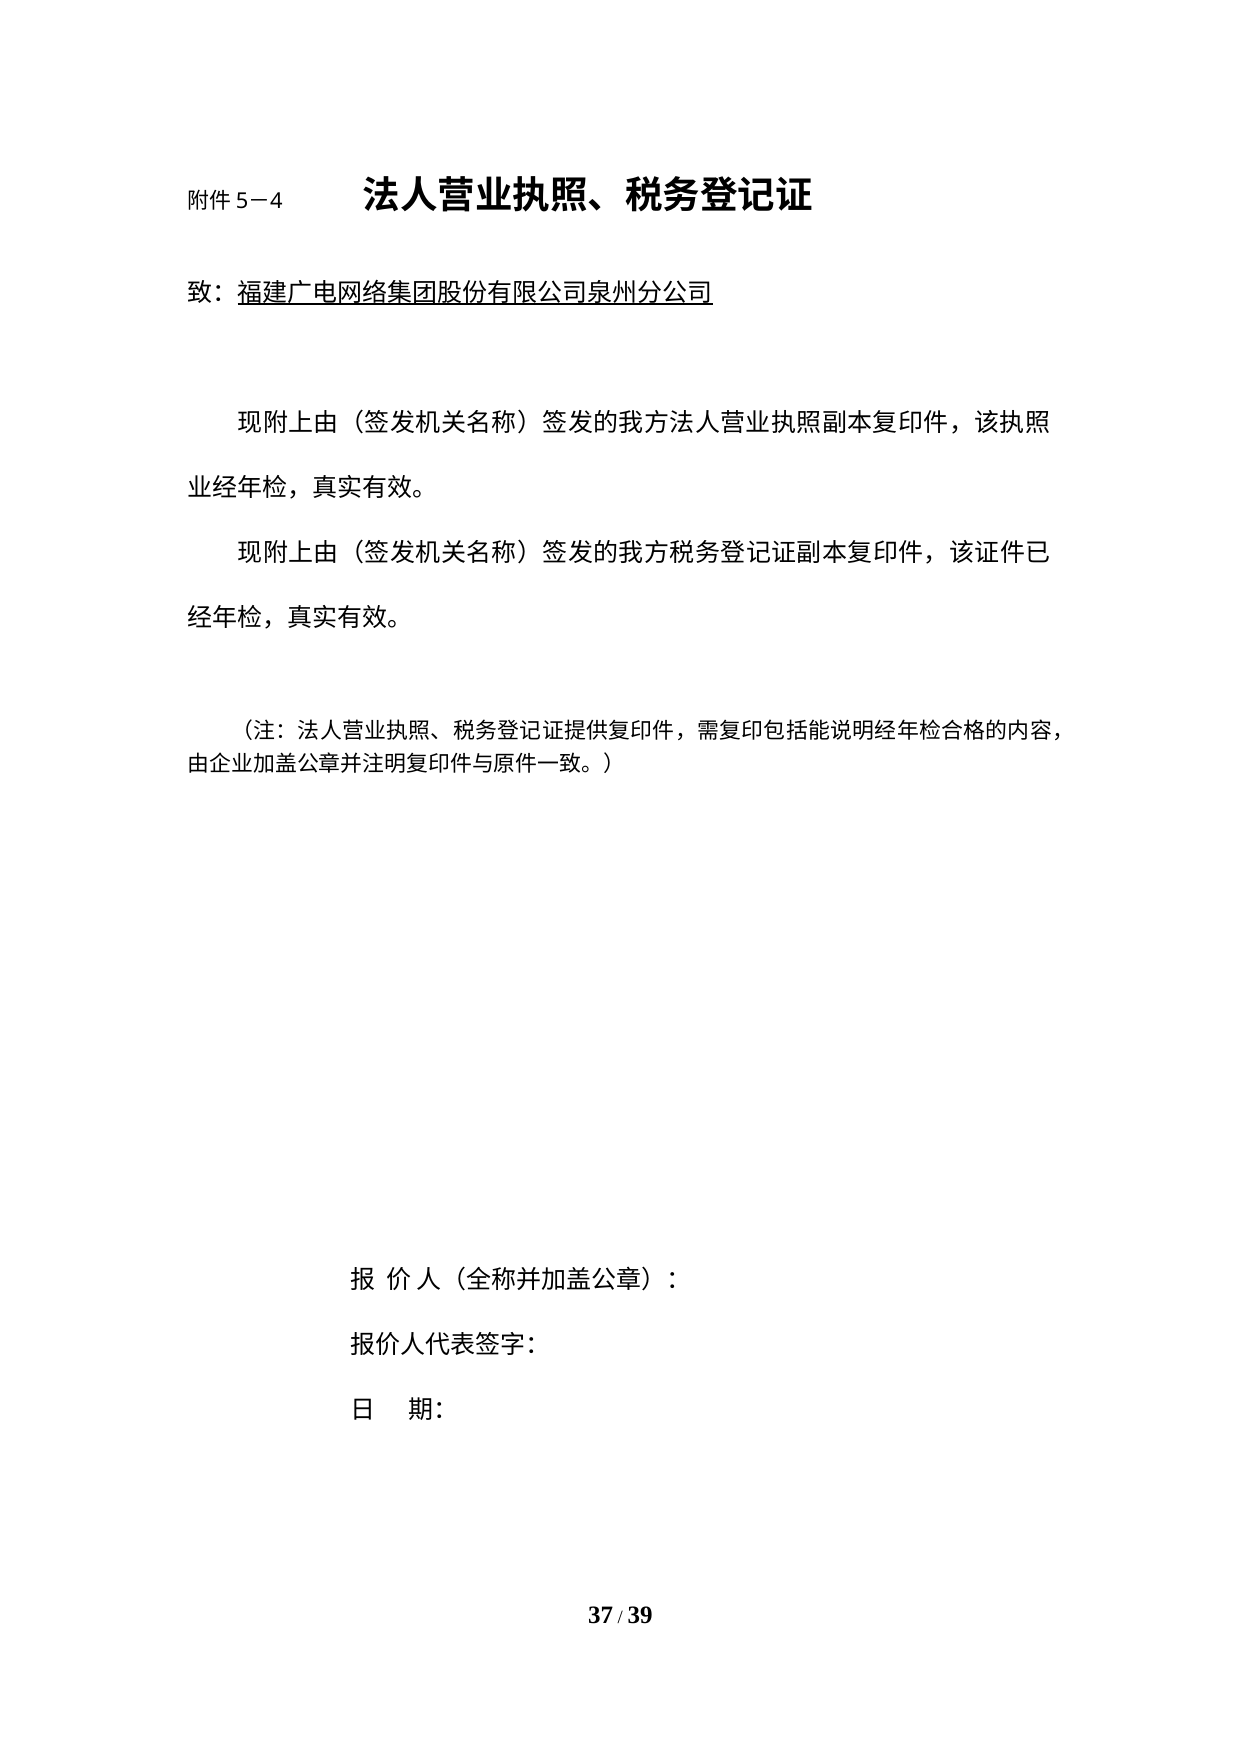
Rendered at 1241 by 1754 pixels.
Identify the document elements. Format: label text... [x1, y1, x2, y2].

text 日 期： [187, 1375, 1053, 1440]
text 附件5－4 法人营业执照、税务登记证 [187, 160, 1053, 225]
text 致：福建广电网络集团股份有限公司泉州分公司 [187, 258, 1053, 323]
text 报 价 人（全称并加盖公章）： [187, 1245, 1053, 1310]
text 现附上由（签发机关名称）签发的我方税务登记证副本复印件，该证件已经年检，真实有效。 [187, 518, 1053, 648]
text 报价人代表签字： [187, 1310, 1053, 1375]
text 现附上由（签发机关名称）签发的我方法人营业执照副本复印件，该执照业经年检，真实有效。 [187, 388, 1053, 518]
text （注：法人营业执照、税务登记证提供复印件，需复印包括能说明经年检合格的内容，由企业加盖公章并注明复印件与原件一致。） [187, 713, 1053, 778]
